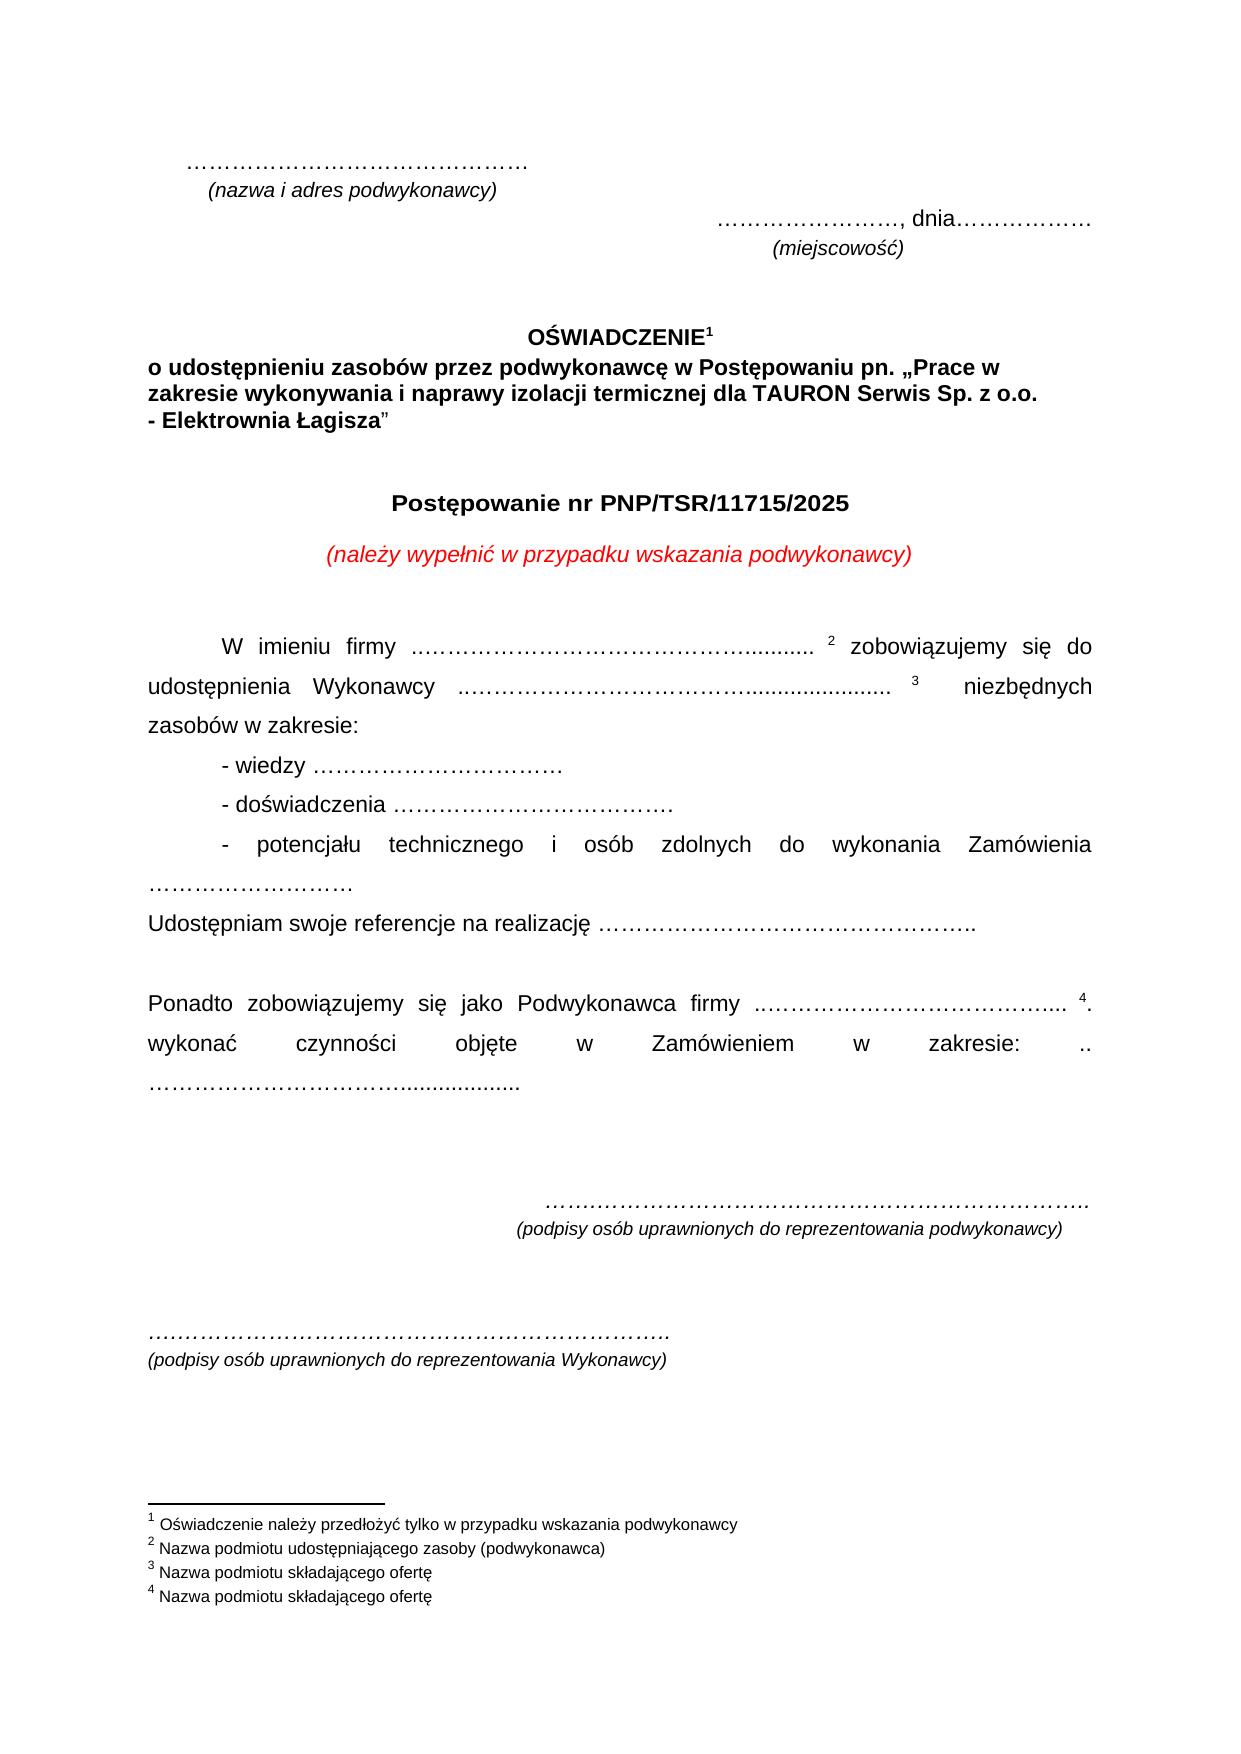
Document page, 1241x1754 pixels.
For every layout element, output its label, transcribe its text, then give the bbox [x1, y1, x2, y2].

text - doświadczenia ………………………………. [148, 791, 1093, 817]
text ……………………, dnia……………… [185, 205, 1093, 232]
text …….……………………………………………………….. [148, 1187, 1093, 1214]
text W imieniu firmy ..……………………………………........... zobowiązujemy się do udostępnienia Wykonawcy ..………………………………....................... niezbędnych zasobów w zakresie: [148, 633, 1093, 738]
text ……………………………………… [185, 148, 1093, 174]
text ….……………………………………………………….. [148, 1318, 1093, 1344]
text (podpisy osób uprawnionych do reprezentowania podwykonawcy) [516, 1218, 1117, 1239]
text OŚWIADCZENIE [148, 324, 1093, 350]
text Udostępniam swoje referencje na realizację ………………………………………….. [148, 909, 1093, 936]
text (należy wypełnić w przypadku wskazania podwykonawcy) [148, 541, 1093, 567]
text Postępowanie nr PNP/TSR/11715/2025 [148, 489, 1093, 516]
text (miejscowość) [185, 236, 1093, 259]
text (nazwa i adres podwykonawcy) [207, 178, 1093, 202]
text (podpisy osób uprawnionych do reprezentowania Wykonawcy) [148, 1348, 1093, 1370]
text Ponadto zobowiązujemy się jako Podwykonawca firmy ..……………………………….... . wykonać czynności objęte w Zamówieniem w zakresie: ..……………………………................... [148, 990, 1093, 1095]
text - wiedzy …………………………… [148, 752, 1093, 778]
text - potencjału technicznego i osób zdolnych do wykonania Zamówienia ……………………… [148, 831, 1093, 896]
text o udostępnieniu zasobów przez podwykonawcę w Postępowaniu pn. „Prace w zakresie wykonywania i naprawy izolacji termicznej dla TAURON Serwis Sp. z o.o. - Elektrownia Łagisza” [148, 354, 1093, 433]
